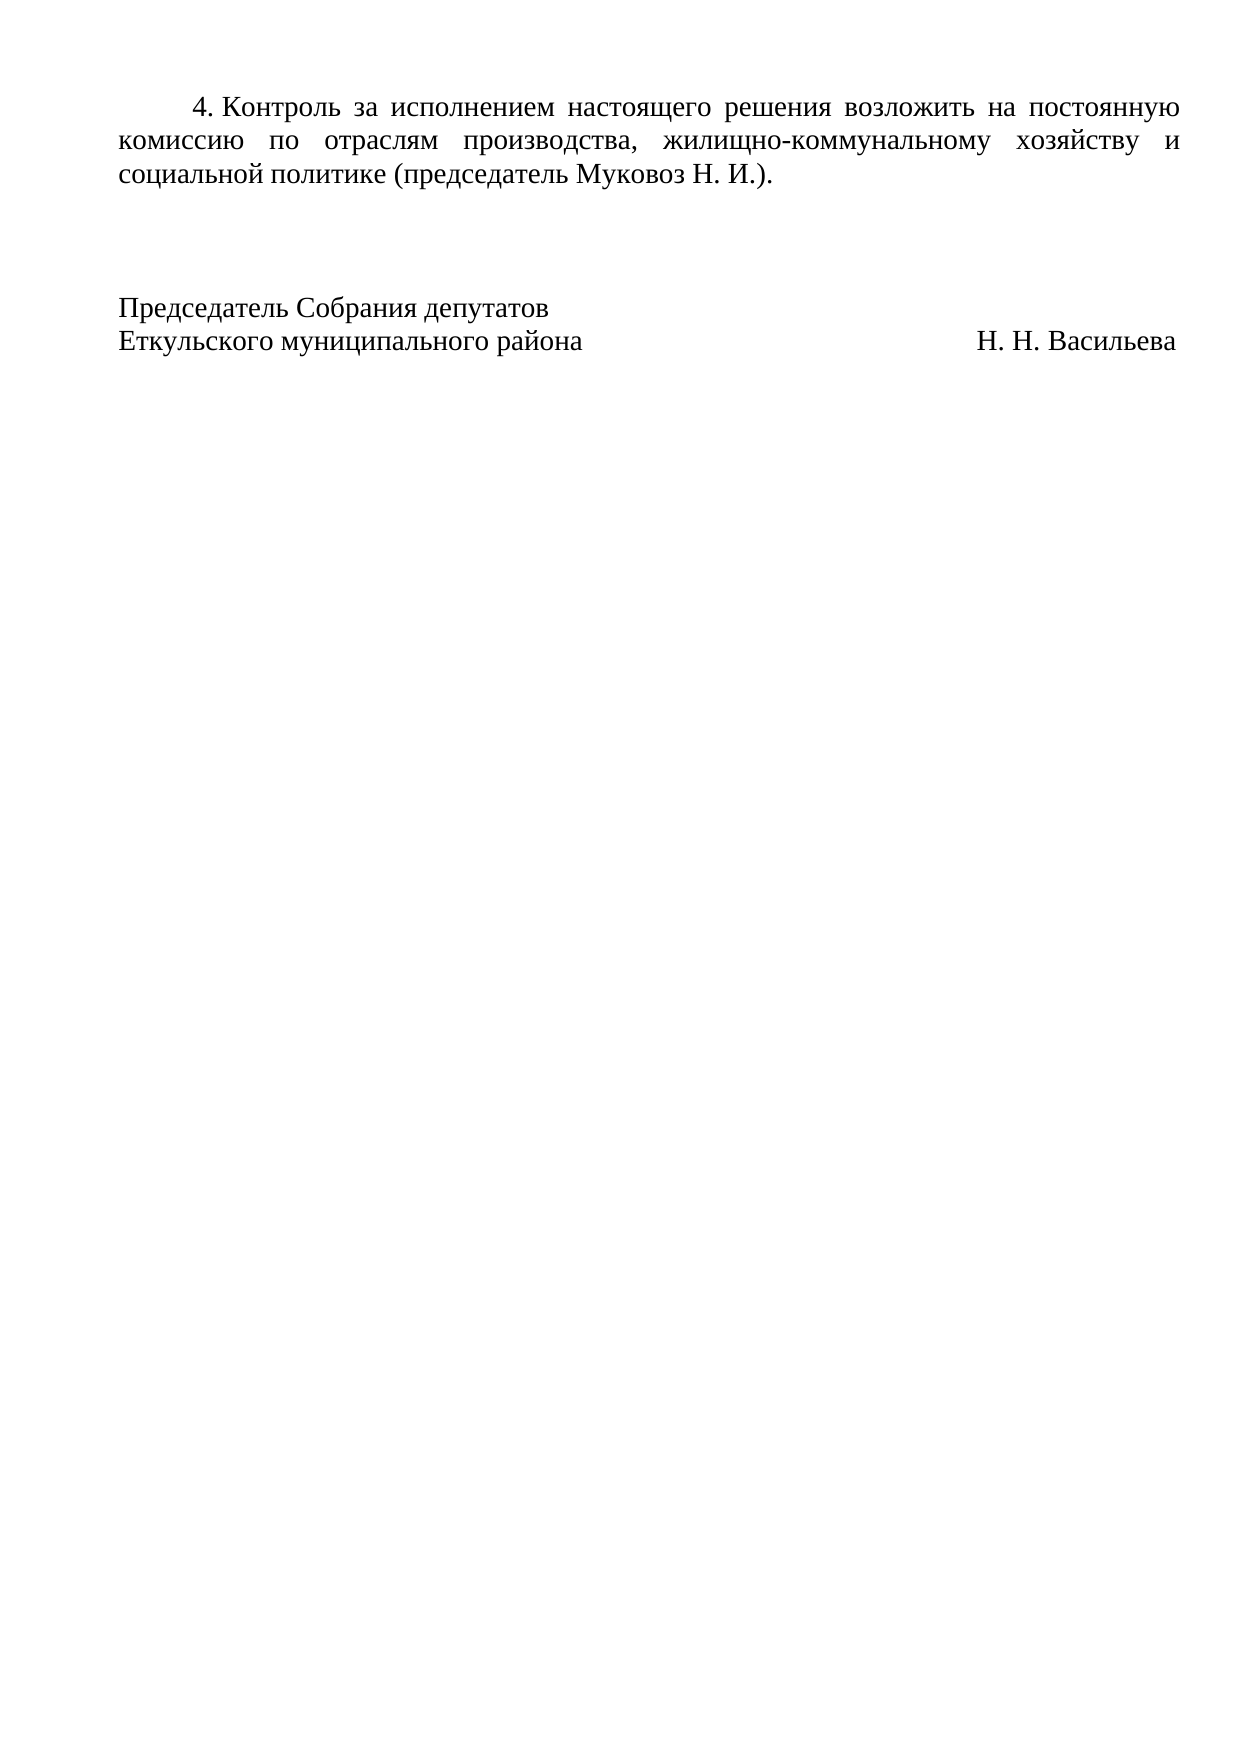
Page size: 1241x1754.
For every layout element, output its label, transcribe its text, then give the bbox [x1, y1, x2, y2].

text Председатель Собрания депутатов [118, 290, 1181, 323]
text Еткульского муниципального района Н. Н. Васильева [118, 323, 1181, 357]
list Контроль за исполнением настоящего решения возложить на постоянную комиссию по отраслям производства, жилищно-коммунальному хозяйству и социальной политике (председатель Муковоз Н. И.). [118, 89, 1181, 189]
